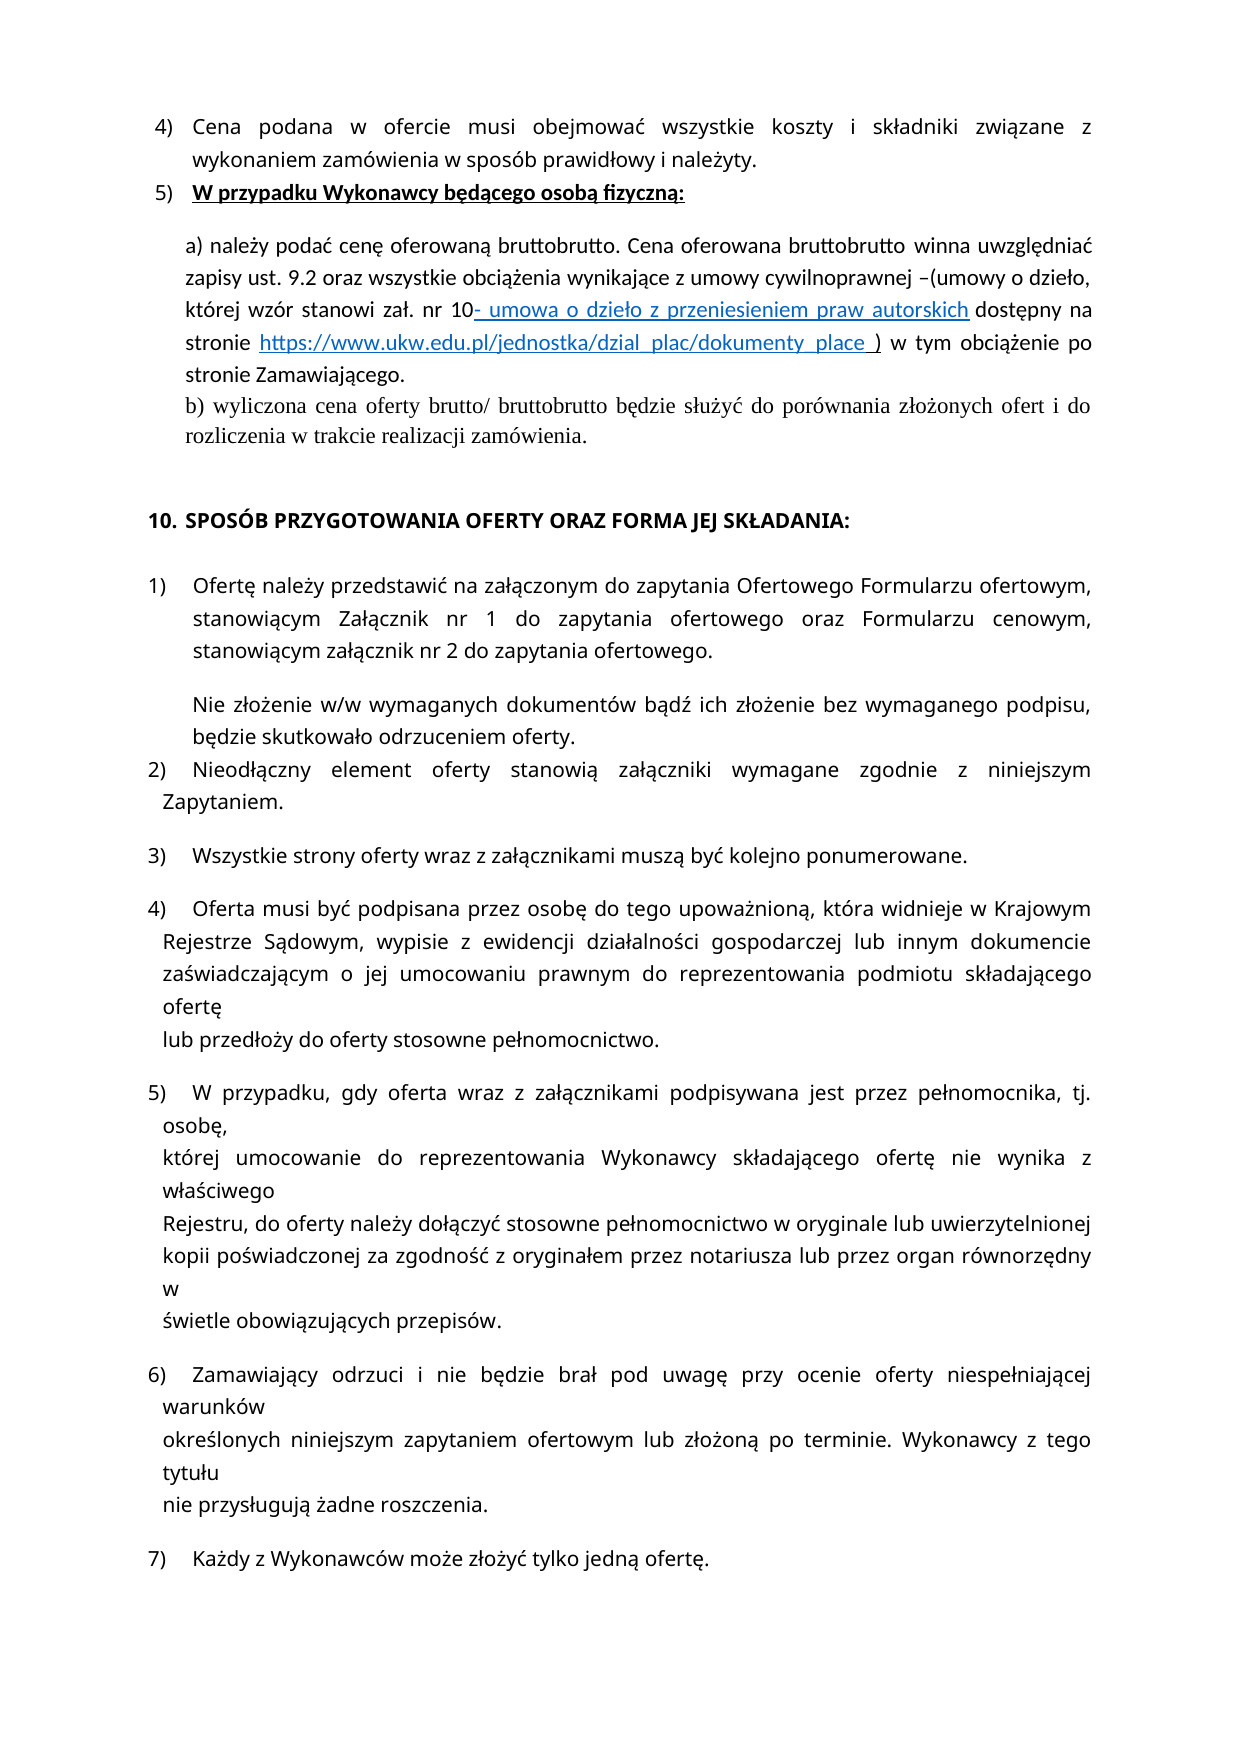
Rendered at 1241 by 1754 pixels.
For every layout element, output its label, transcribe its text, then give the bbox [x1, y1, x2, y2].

list Cena podana w ofercie musi obejmować wszystkie koszty i składniki związane z wykonaniem zamówienia w sposób prawidłowy i należyty. [154, 112, 1093, 173]
list a) należy podać cenę oferowaną bruttobrutto. Cena oferowana bruttobrutto winna uwzględniać zapisy ust. 9.2 oraz wszystkie obciążenia wynikające z umowy cywilnoprawnej –(umowy o dzieło, której wzór stanowi zał. nr 10- umowa o dzieło z przeniesieniem praw autorskich dostępny na stronie https://www.ukw.edu.pl/jednostka/dzial_plac/dokumenty_place ) w tym obciążenie po stronie Zamawiającego. [185, 231, 1093, 388]
list SPOSÓB PRZYGOTOWANIA OFERTY ORAZ FORMA JEJ SKŁADANIA: [148, 506, 1093, 534]
list Ofertę należy przedstawić na załączonym do zapytania Ofertowego Formularzu ofertowym, stanowiącym Załącznik nr 1 do zapytania ofertowego oraz Formularzu cenowym, stanowiącym załącznik nr 2 do zapytania ofertowego. [148, 571, 1093, 665]
list Nie złożenie w/w wymaganych dokumentów bądź ich złożenie bez wymaganego podpisu, będzie skutkowało odrzuceniem oferty. [192, 690, 1093, 751]
list W przypadku, gdy oferta wraz z załącznikami podpisywana jest przez pełnomocnika, tj. osobę, której umocowanie do reprezentowania Wykonawcy składającego ofertę nie wynika z właściwego Rejestru, do oferty należy dołączyć stosowne pełnomocnictwo w oryginale lub uwierzytelnionej kopii poświadczonej za zgodność z oryginałem przez notariusza lub przez organ równorzędny w świetle obowiązujących przepisów. [148, 1078, 1093, 1335]
list W przypadku Wykonawcy będącego osobą fizyczną: [154, 178, 1093, 206]
list b) wyliczona cena oferty brutto/ bruttobrutto będzie służyć do porównania złożonych ofert i do rozliczenia w trakcie realizacji zamówienia. [185, 418, 1093, 448]
list Nieodłączny element oferty stanowią załączniki wymagane zgodnie z niniejszym Zapytaniem. [148, 755, 1093, 816]
list Wszystkie strony oferty wraz z załącznikami muszą być kolejno ponumerowane. [148, 841, 1093, 869]
list Zamawiający odrzuci i nie będzie brał pod uwagę przy ocenie oferty niespełniającej warunków określonych niniejszym zapytaniem ofertowym lub złożoną po terminie. Wykonawcy z tego tytułu nie przysługują żadne roszczenia. [148, 1360, 1093, 1519]
list Oferta musi być podpisana przez osobę do tego upoważnioną, która widnieje w Krajowym Rejestrze Sądowym, wypisie z ewidencji działalności gospodarczej lub innym dokumencie zaświadczającym o jej umocowaniu prawnym do reprezentowania podmiotu składającego ofertę lub przedłoży do oferty stosowne pełnomocnictwo. [148, 894, 1093, 1053]
list Każdy z Wykonawców może złożyć tylko jedną ofertę. [148, 1544, 1093, 1572]
